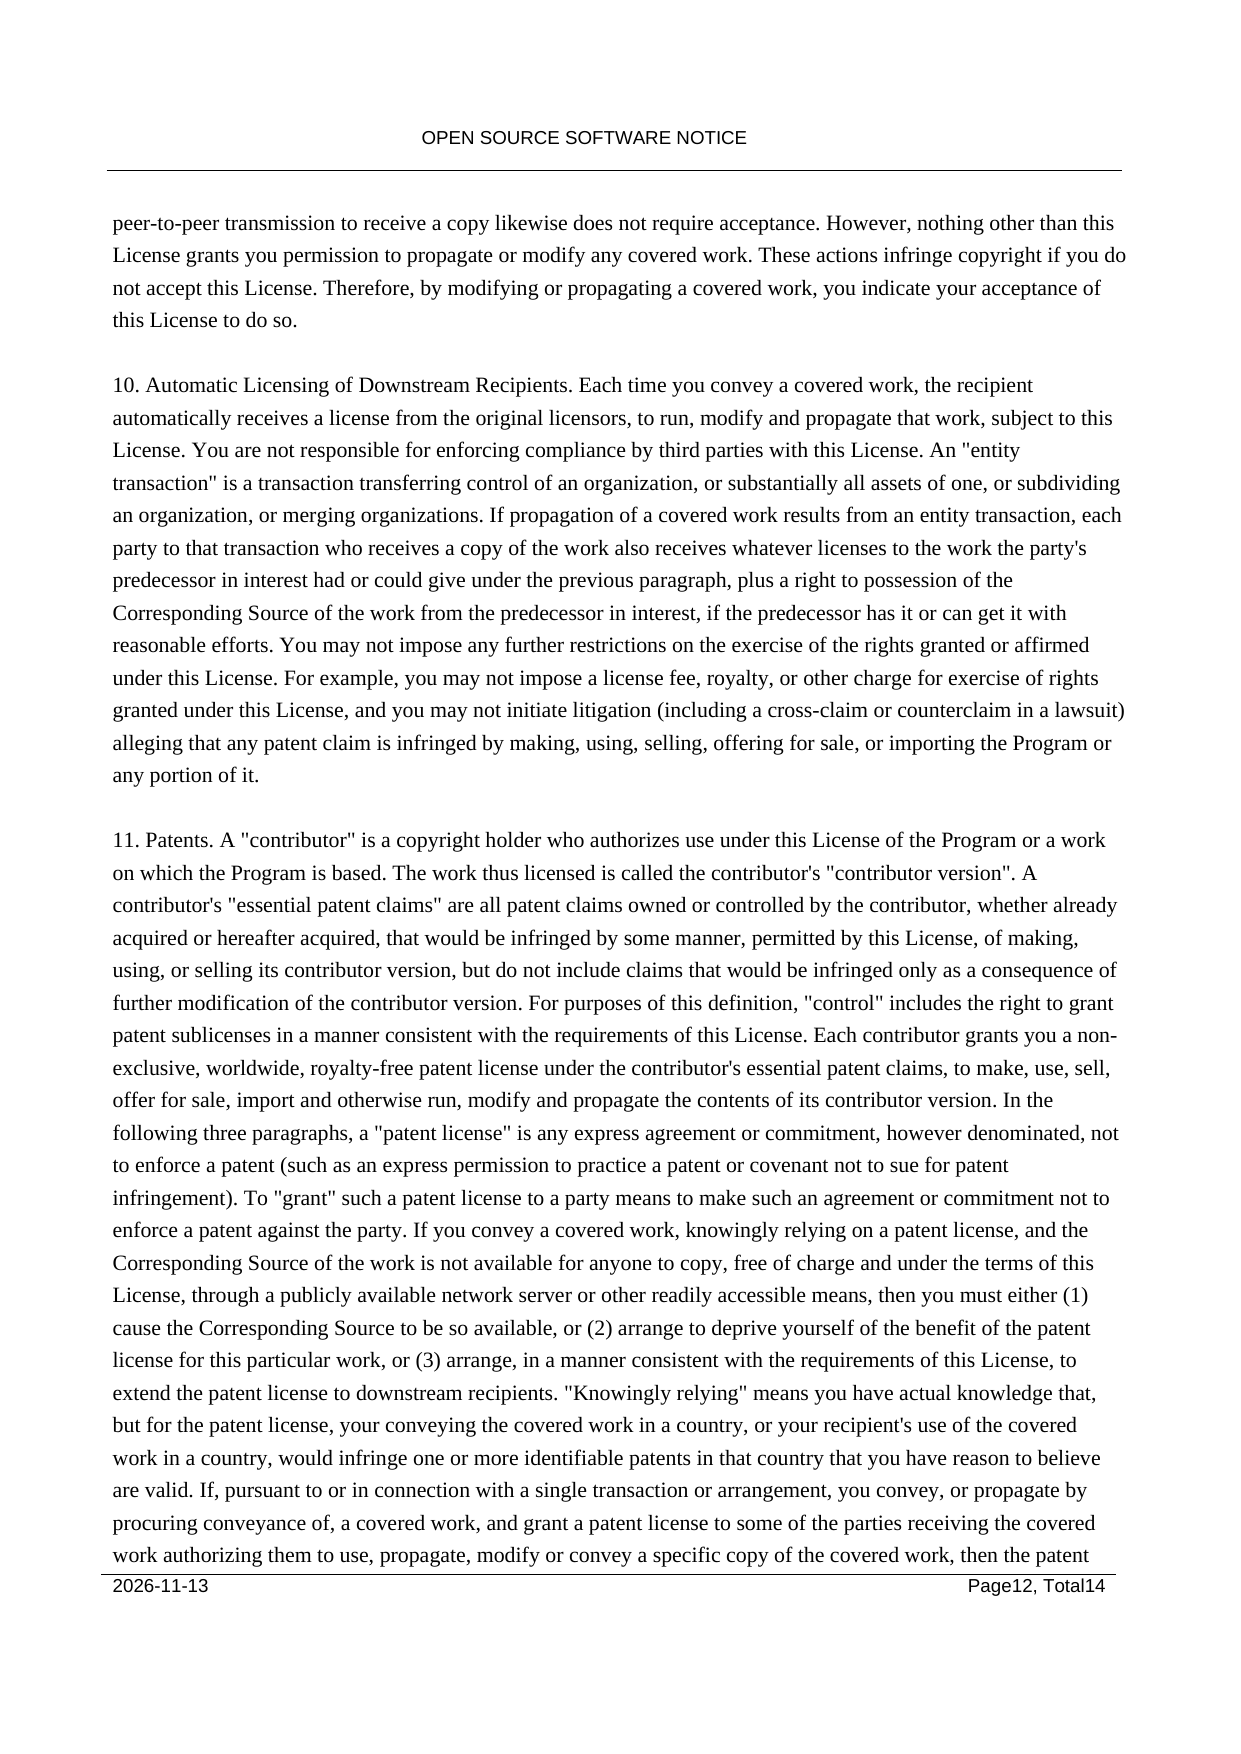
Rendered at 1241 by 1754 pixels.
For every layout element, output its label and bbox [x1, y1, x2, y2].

text [112, 206, 1128, 1571]
